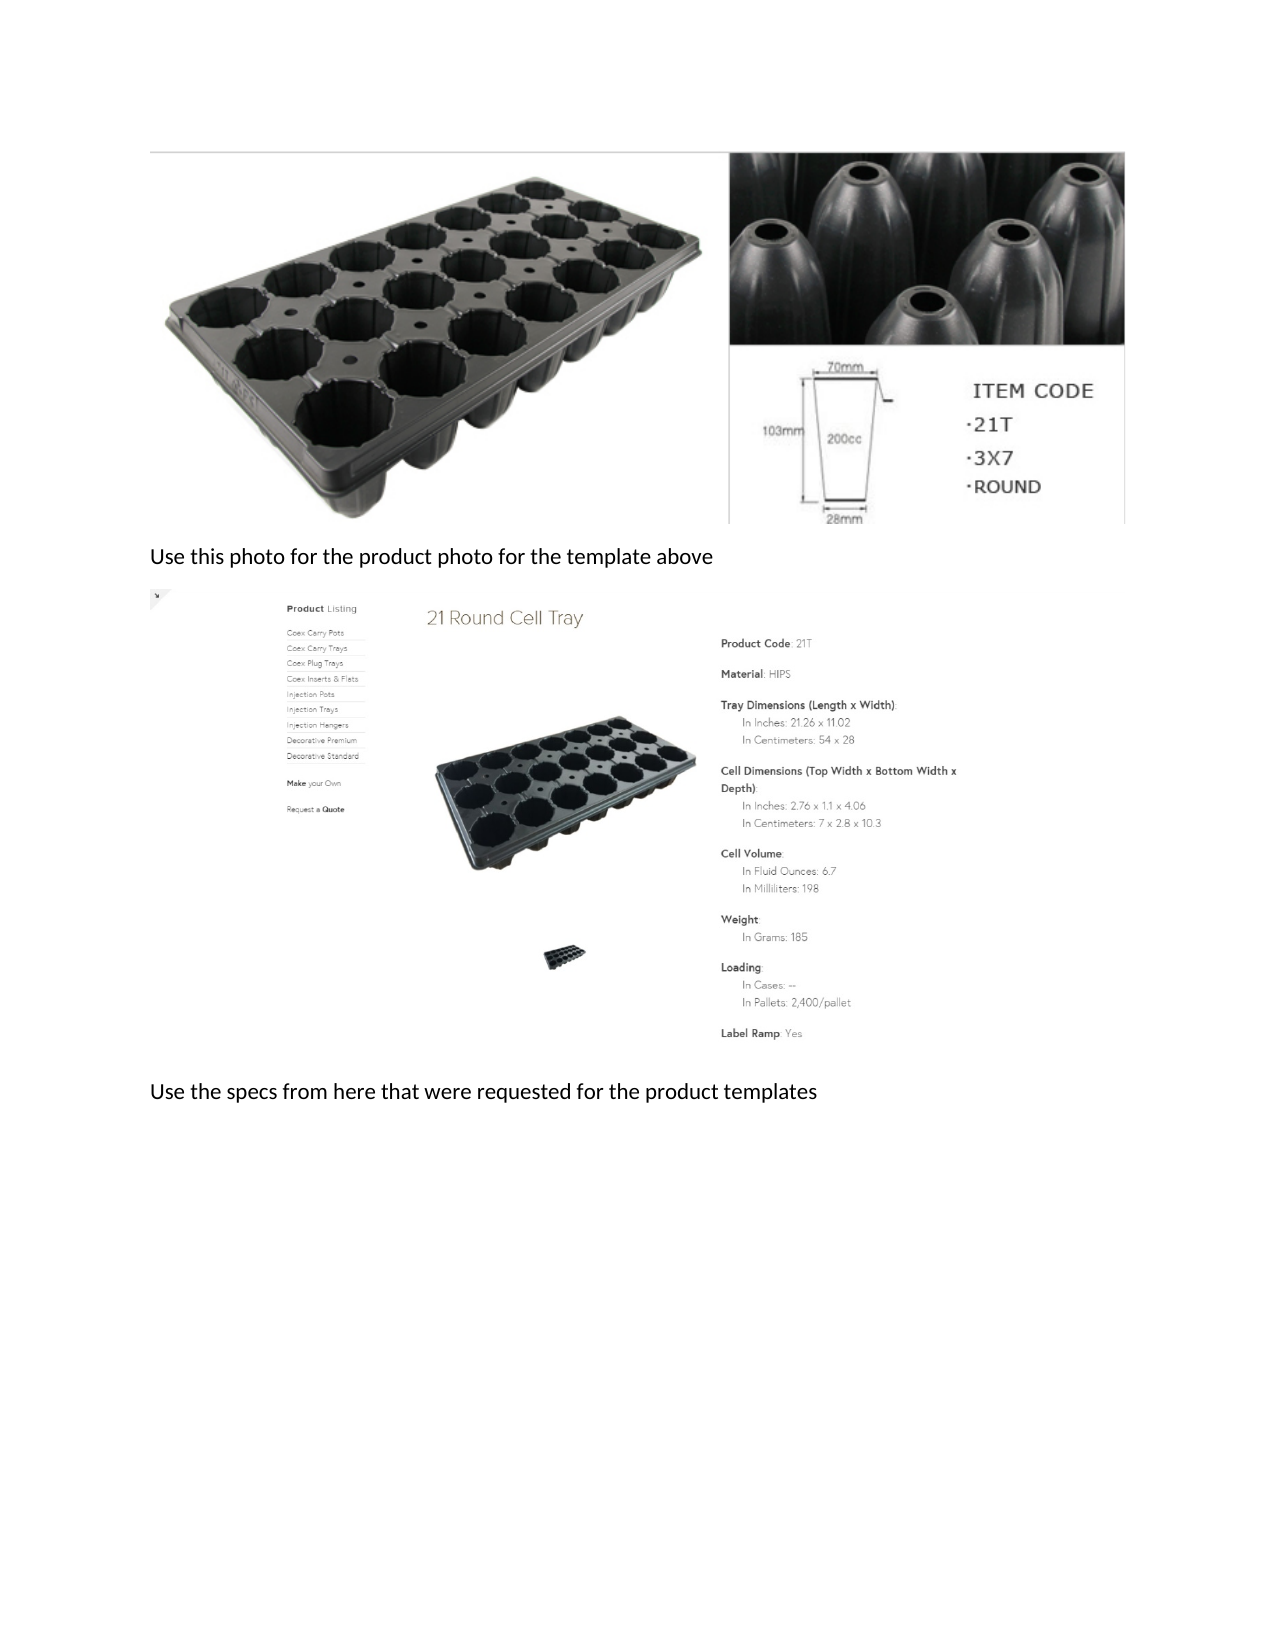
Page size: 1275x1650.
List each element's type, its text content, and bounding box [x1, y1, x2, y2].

text Use the specs from here that were requested for the product templates [150, 1077, 1125, 1105]
text Use this photo for the product photo for the template above [150, 542, 1125, 570]
picture [150, 150, 1125, 524]
picture [150, 589, 1125, 1058]
